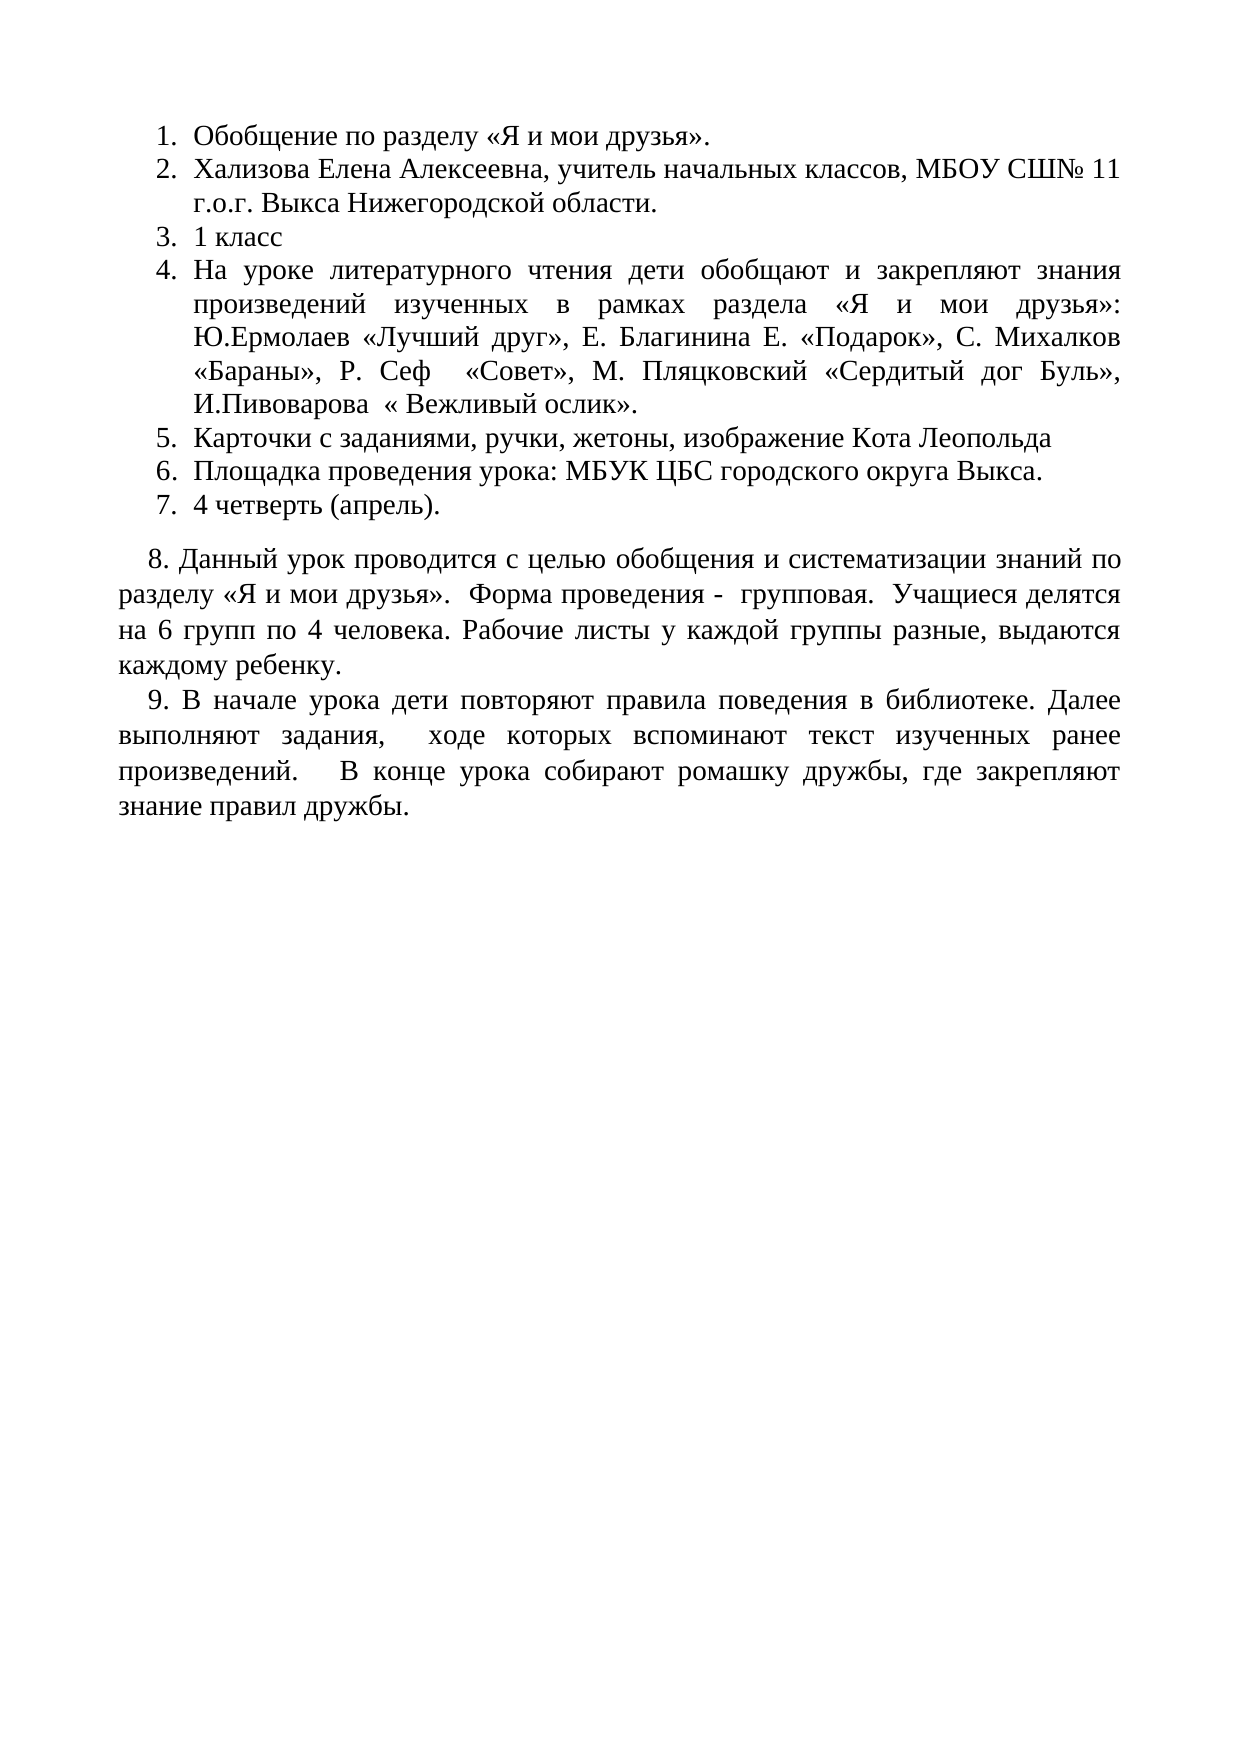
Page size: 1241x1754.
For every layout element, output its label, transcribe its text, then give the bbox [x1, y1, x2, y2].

list Обобщение по разделу «Я и мои друзья». [156, 118, 1122, 152]
list Хализова Елена Алексеевна, учитель начальных классов, МБОУ СШ№ 11 г.о.г. Выкса Нижегородской области. [156, 152, 1122, 219]
text 8. Данный урок проводится с целью обобщения и систематизации знаний по разделу «Я и мои друзья». Форма проведения - групповая. Учащиеся делятся на 6 групп по 4 человека. Рабочие листы у каждой группы разные, выдаются каждому ребенку. [118, 541, 1122, 681]
list На уроке литературного чтения дети обобщают и закрепляют знания произведений изученных в рамках раздела «Я и мои друзья»: Ю.Ермолаев «Лучший друг», Е. Благинина Е. «Подарок», С. Михалков «Бараны», Р. Сеф «Совет», М. Пляцковский «Сердитый дог Буль», И.Пивоварова « Вежливый ослик». [156, 252, 1122, 420]
list Карточки с заданиями, ручки, жетоны, изображение Кота Леопольда [156, 420, 1122, 453]
text 9. В начале урока дети повторяют правила поведения в библиотеке. Далее выполняют задания, ходе которых вспоминают текст изученных ранее произведений. В конце урока собирают ромашку дружбы, где закрепляют знание правил дружбы. [118, 682, 1122, 821]
list 1 класс [156, 219, 1122, 252]
list 4 четверть (апрель). [156, 487, 1122, 521]
list Площадка проведения урока: МБУК ЦБС городского округа Выкса. [156, 453, 1122, 487]
